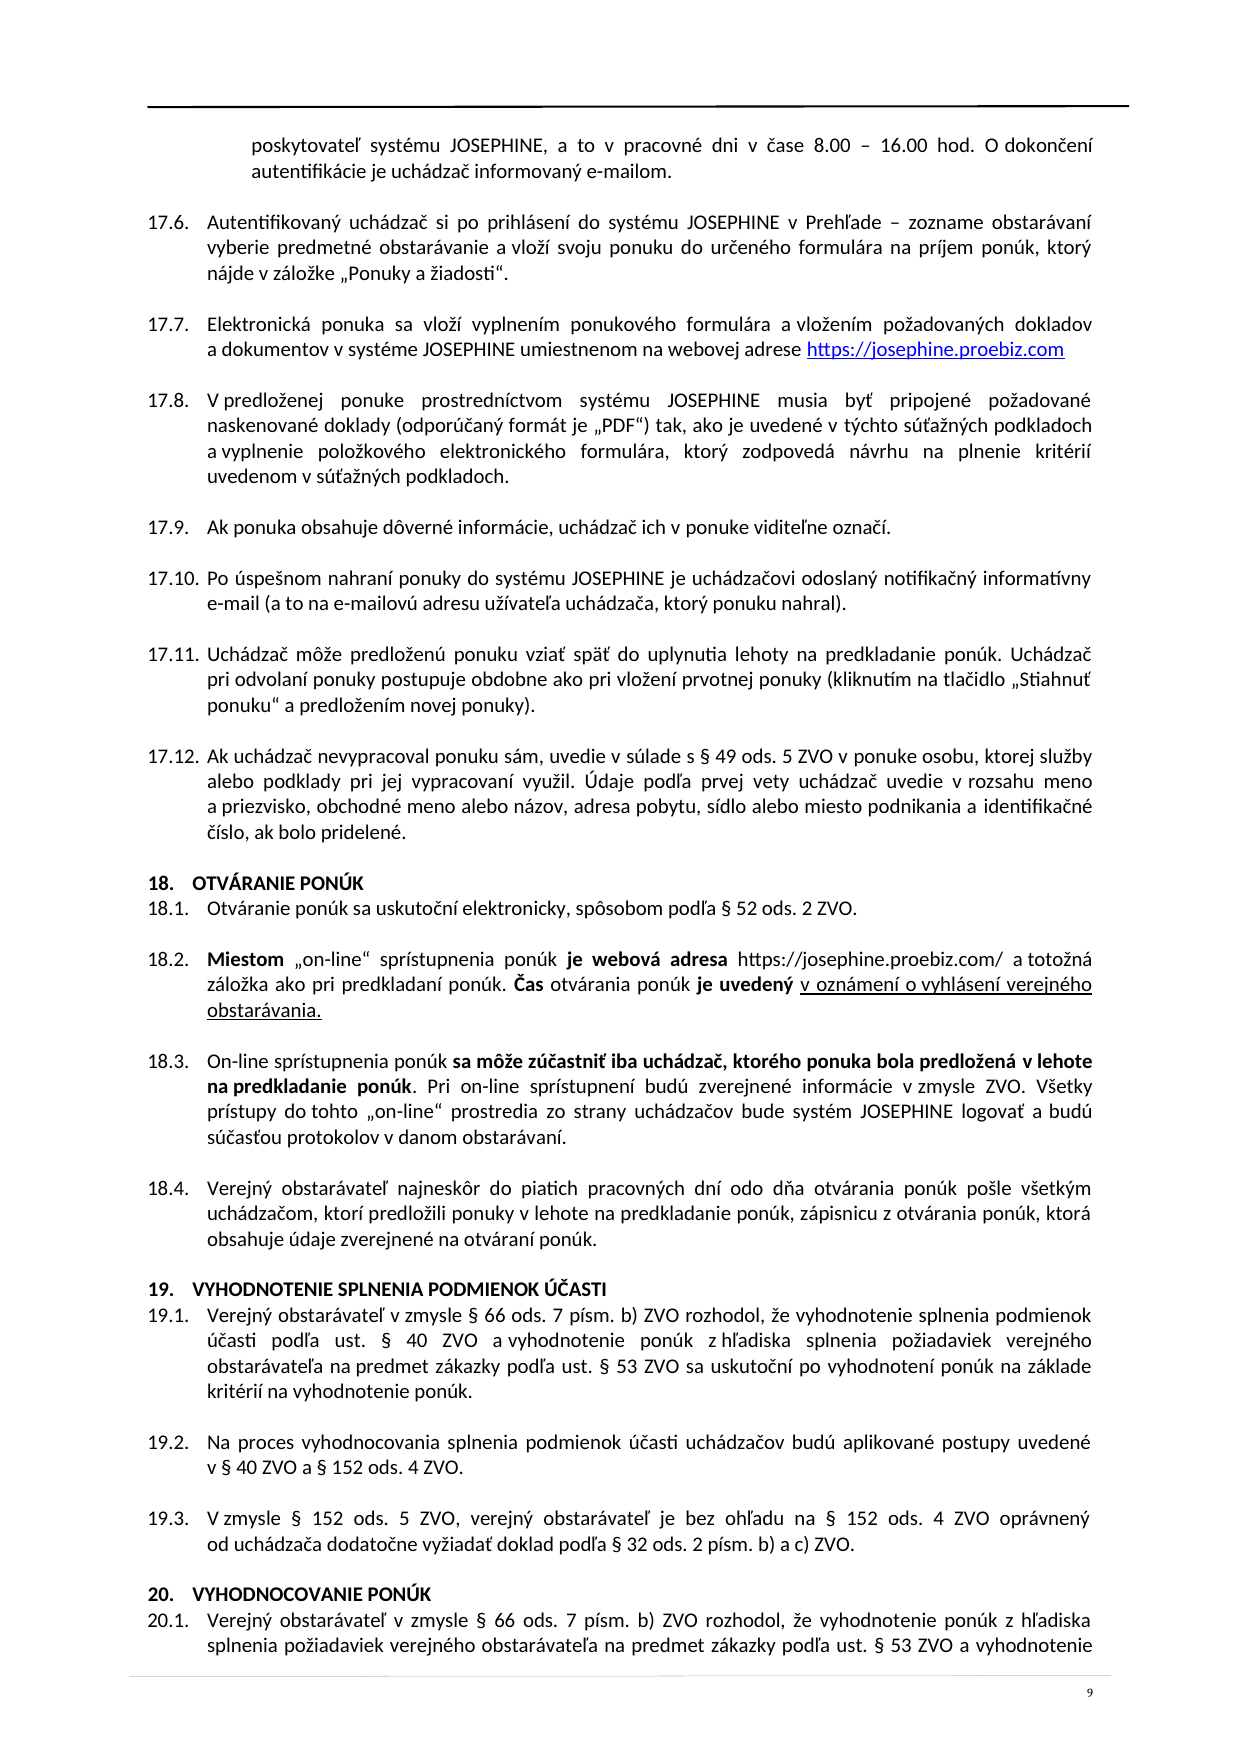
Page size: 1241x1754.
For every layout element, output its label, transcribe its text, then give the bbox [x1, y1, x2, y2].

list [147, 1607, 1092, 1658]
list Na proces vyhodnocovania splnenia podmienok účasti uchádzačov budú aplikované postupy uvedené v § 40 ZVO a § 152 ods. 4 ZVO. [147, 1429, 1092, 1480]
list Ak uchádzač nevypracoval ponuku sám, uvedie v súlade s § 49 ods. 5 ZVO v ponuke osobu, ktorej služby alebo podklady pri jej vypracovaní využil. Údaje podľa prvej vety uchádzač uvedie v rozsahu meno a priezvisko, obchodné meno alebo názov, adresa pobytu, sídlo alebo miesto podnikania a identifikačné číslo, ak bolo pridelené. [147, 743, 1092, 844]
list Miestom „on-line“ sprístupnenia ponúk je webová adresa https://josephine.proebiz.com/ a totožná záložka ako pri predkladaní ponúk. Čas otvárania ponúk je uvedený v oznámení o vyhlásení verejného obstarávania. [147, 946, 1092, 1022]
list V predloženej ponuke prostredníctvom systému JOSEPHINE musia byť pripojené požadované naskenované doklady (odporúčaný formát je „PDF“) tak, ako je uvedené v týchto súťažných podkladoch a vyplnenie položkového elektronického formulára, ktorý zodpovedá návrhu na plnenie kritérií uvedenom v súťažných podkladoch. [147, 387, 1092, 489]
list Elektronická ponuka sa vloží vyplnením ponukového formulára a vložením požadovaných dokladov a dokumentov v systéme JOSEPHINE umiestnenom na webovej adrese https://josephine.proebiz.com [147, 311, 1092, 362]
list On-line sprístupnenia ponúk sa môže zúčastniť iba uchádzač, ktorého ponuka bola predložená v lehote na predkladanie ponúk. Pri on-line sprístupnení budú zverejnené informácie v zmysle ZVO. Všetky prístupy do tohto „on-line“ prostredia zo strany uchádzačov bude systém JOSEPHINE logovať a budú súčasťou protokolov v danom obstarávaní. [147, 1048, 1092, 1149]
list Po úspešnom nahraní ponuky do systému JOSEPHINE je uchádzačovi odoslaný notifikačný informatívny e-mail (a to na e-mailovú adresu užívateľa uchádzača, ktorý ponuku nahral). [147, 565, 1092, 616]
list Autentifikovaný uchádzač si po prihlásení do systému JOSEPHINE v Prehľade – zozname obstarávaní vyberie predmetné obstarávanie a vloží svoju ponuku do určeného formulára na príjem ponúk, ktorý nájde v záložke „Ponuky a žiadosti“. [147, 209, 1092, 285]
list V zmysle § 152 ods. 5 ZVO, verejný obstarávateľ je bez ohľadu na § 152 ods. 4 ZVO oprávnený od uchádzača dodatočne vyžiadať doklad podľa § 32 ods. 2 písm. b) a c) ZVO. [147, 1505, 1092, 1556]
list VYHODNOCOVANIE PONÚK [148, 1582, 1092, 1607]
list Verejný obstarávateľ v zmysle § 66 ods. 7 písm. b) ZVO rozhodol, že vyhodnotenie splnenia podmienok účasti podľa ust. § 40 ZVO a vyhodnotenie ponúk z hľadiska splnenia požiadaviek verejného obstarávateľa na predmet zákazky podľa ust. § 53 ZVO sa uskutoční po vyhodnotení ponúk na základe kritérií na vyhodnotenie ponúk. [147, 1302, 1092, 1404]
list VYHODNOTENIE SPLNENIA PODMIENOK ÚČASTI [148, 1277, 1092, 1302]
list Otváranie ponúk sa uskutoční elektronicky, spôsobom podľa § 52 ods. 2 ZVO. [147, 895, 1092, 921]
list Ak ponuka obsahuje dôverné informácie, uchádzač ich v ponuke viditeľne označí. [147, 514, 1092, 539]
list Uchádzač môže predloženú ponuku vziať späť do uplynutia lehoty na predkladanie ponúk. Uchádzač pri odvolaní ponuky postupuje obdobne ako pri vložení prvotnej ponuky (kliknutím na tlačidlo „Stiahnuť ponuku“ a predložením novej ponuky). [147, 641, 1092, 717]
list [214, 131, 1092, 184]
list OTVÁRANIE PONÚK [148, 870, 1092, 895]
list Verejný obstarávateľ najneskôr do piatich pracovných dní odo dňa otvárania ponúk pošle všetkým uchádzačom, ktorí predložili ponuky v lehote na predkladanie ponúk, zápisnicu z otvárania ponúk, ktorá obsahuje údaje zverejnené na otváraní ponúk. [147, 1175, 1092, 1251]
